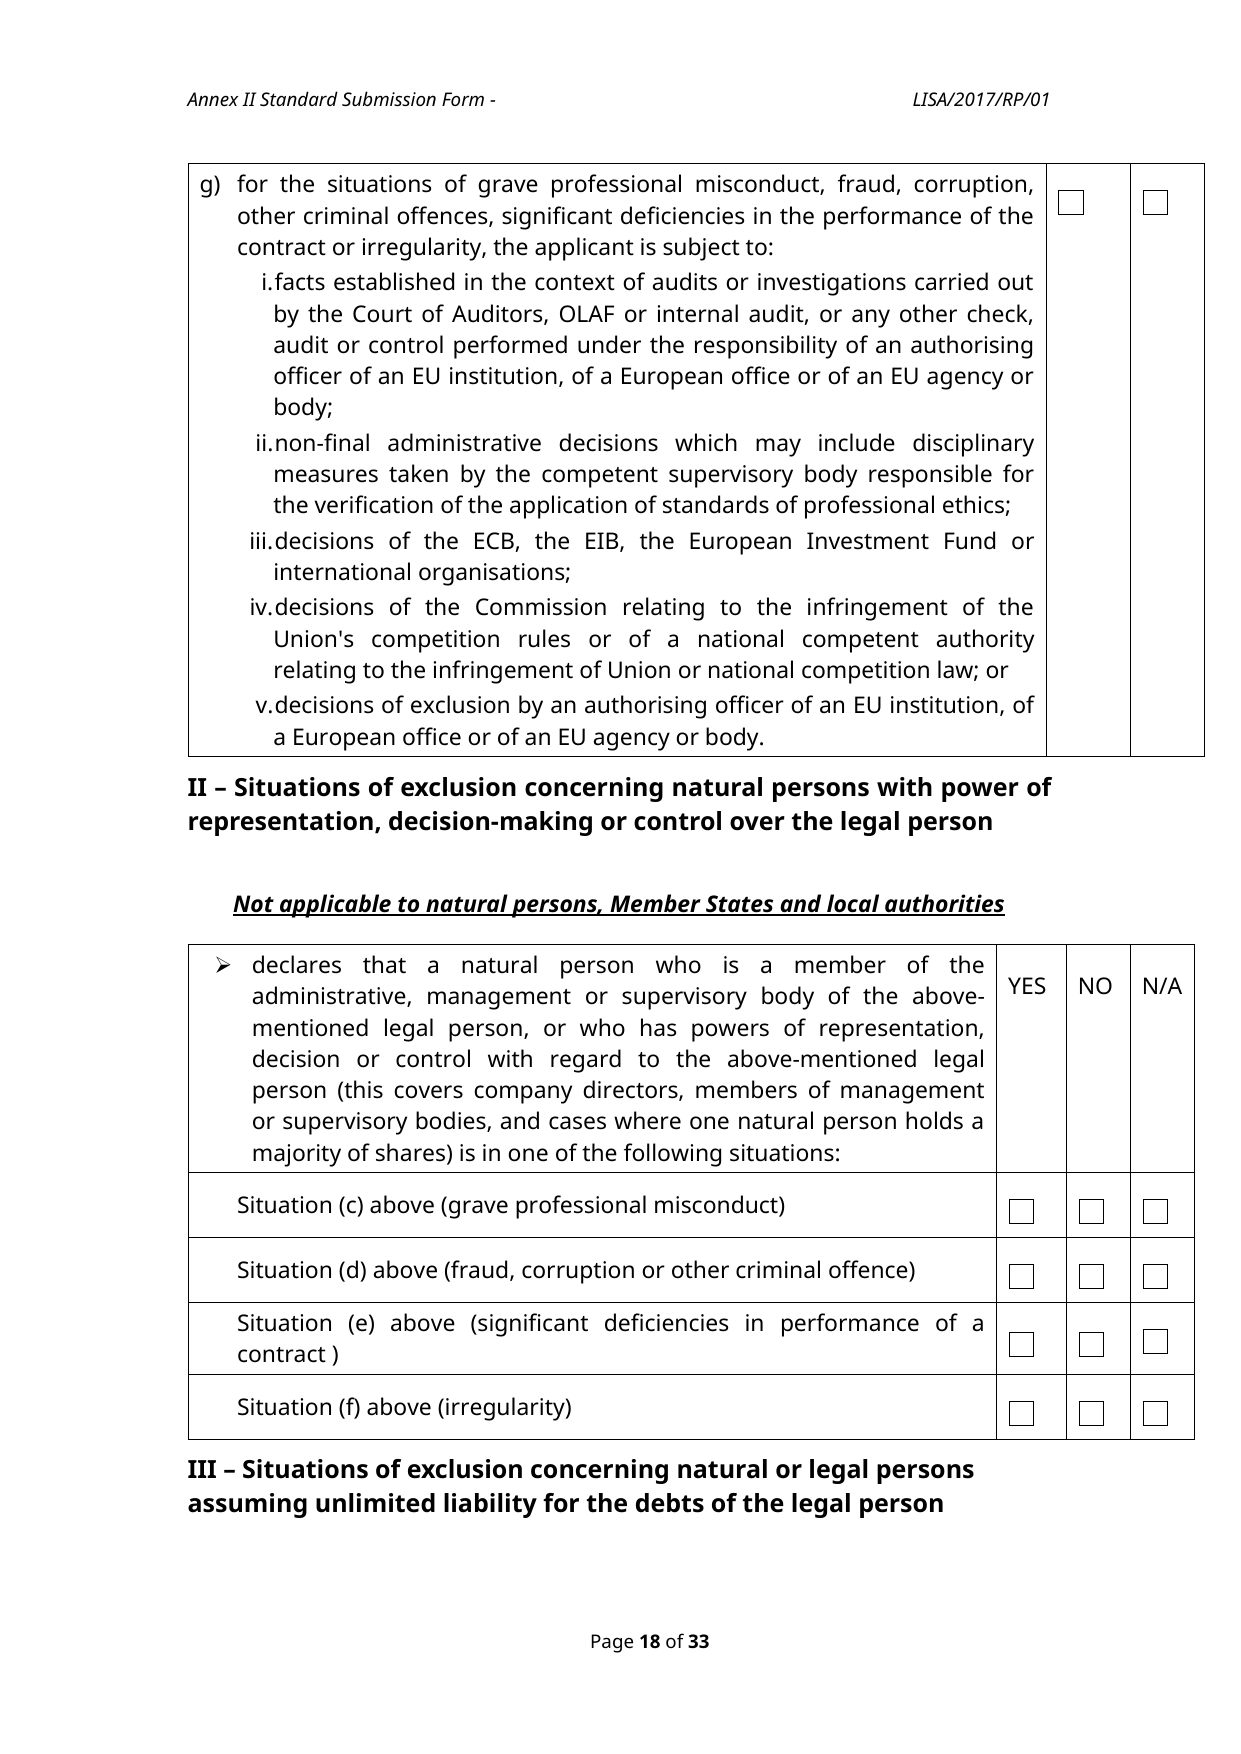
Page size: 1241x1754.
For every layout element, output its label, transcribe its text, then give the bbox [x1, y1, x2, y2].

title II – Situations of exclusion concerning natural persons with power of representation, decision-making or control over the legal person [187, 769, 1053, 837]
table_cell Situation (e) above (significant deficiencies in performance of a contract ) [189, 1303, 996, 1373]
table_cell [1047, 164, 1130, 756]
table_cell Situation (d) above (fraud, corruption or other criminal offence) [189, 1238, 996, 1302]
table_cell for the situations of grave professional misconduct, fraud, corruption, other criminal offences, significant deficiencies in the performance of the contract or irregularity, the applicant is subject to: facts established in the context of audits or investigations carried out by the Court of Auditors, OLAF or internal audit, or any other check, audit or control performed under the responsibility of an authorising officer of an EU institution, of a European office or of an EU agency or body; non-final administrative decisions which may include disciplinary measures taken by the competent supervisory body responsible for the verification of the application of standards of professional ethics; decisions of the ECB, the EIB, the European Investment Fund or international organisations; decisions of the Commission relating to the infringement of the Union's competition rules or of a national competent authority relating to the infringement of Union or national competition law; or decisions of exclusion by an authorising officer of an EU institution, of a European office or of an EU agency or body. [189, 164, 1046, 756]
table_cell [1067, 1173, 1130, 1237]
table_cell [1067, 1375, 1130, 1438]
table_cell [1131, 164, 1204, 756]
title III – Situations of exclusion concerning natural or legal persons assuming unlimited liability for the debts of the legal person [187, 1452, 1053, 1520]
table_cell [997, 1375, 1066, 1438]
table_header NO [1067, 945, 1130, 1172]
text Not applicable to natural persons, Member States and local authorities [187, 887, 1053, 919]
table_cell [1131, 1238, 1194, 1302]
table_header N/A [1131, 945, 1194, 1172]
table_cell [997, 1303, 1066, 1373]
table_cell [1067, 1238, 1130, 1302]
table_cell [1131, 1375, 1194, 1438]
table_header declares that a natural person who is a member of the administrative, management or supervisory body of the above-mentioned legal person, or who has powers of representation, decision or control with regard to the above-mentioned legal person (this covers company directors, members of management or supervisory bodies, and cases where one natural person holds a majority of shares) is in one of the following situations: [189, 945, 996, 1172]
table_header YES [997, 945, 1066, 1172]
table_cell Situation (c) above (grave professional misconduct) [189, 1173, 996, 1237]
table_cell [1067, 1303, 1130, 1373]
table_cell [997, 1238, 1066, 1302]
table_cell [997, 1173, 1066, 1237]
table_cell [1131, 1303, 1194, 1373]
table_cell [1131, 1173, 1194, 1237]
table_cell Situation (f) above (irregularity) [189, 1375, 996, 1438]
